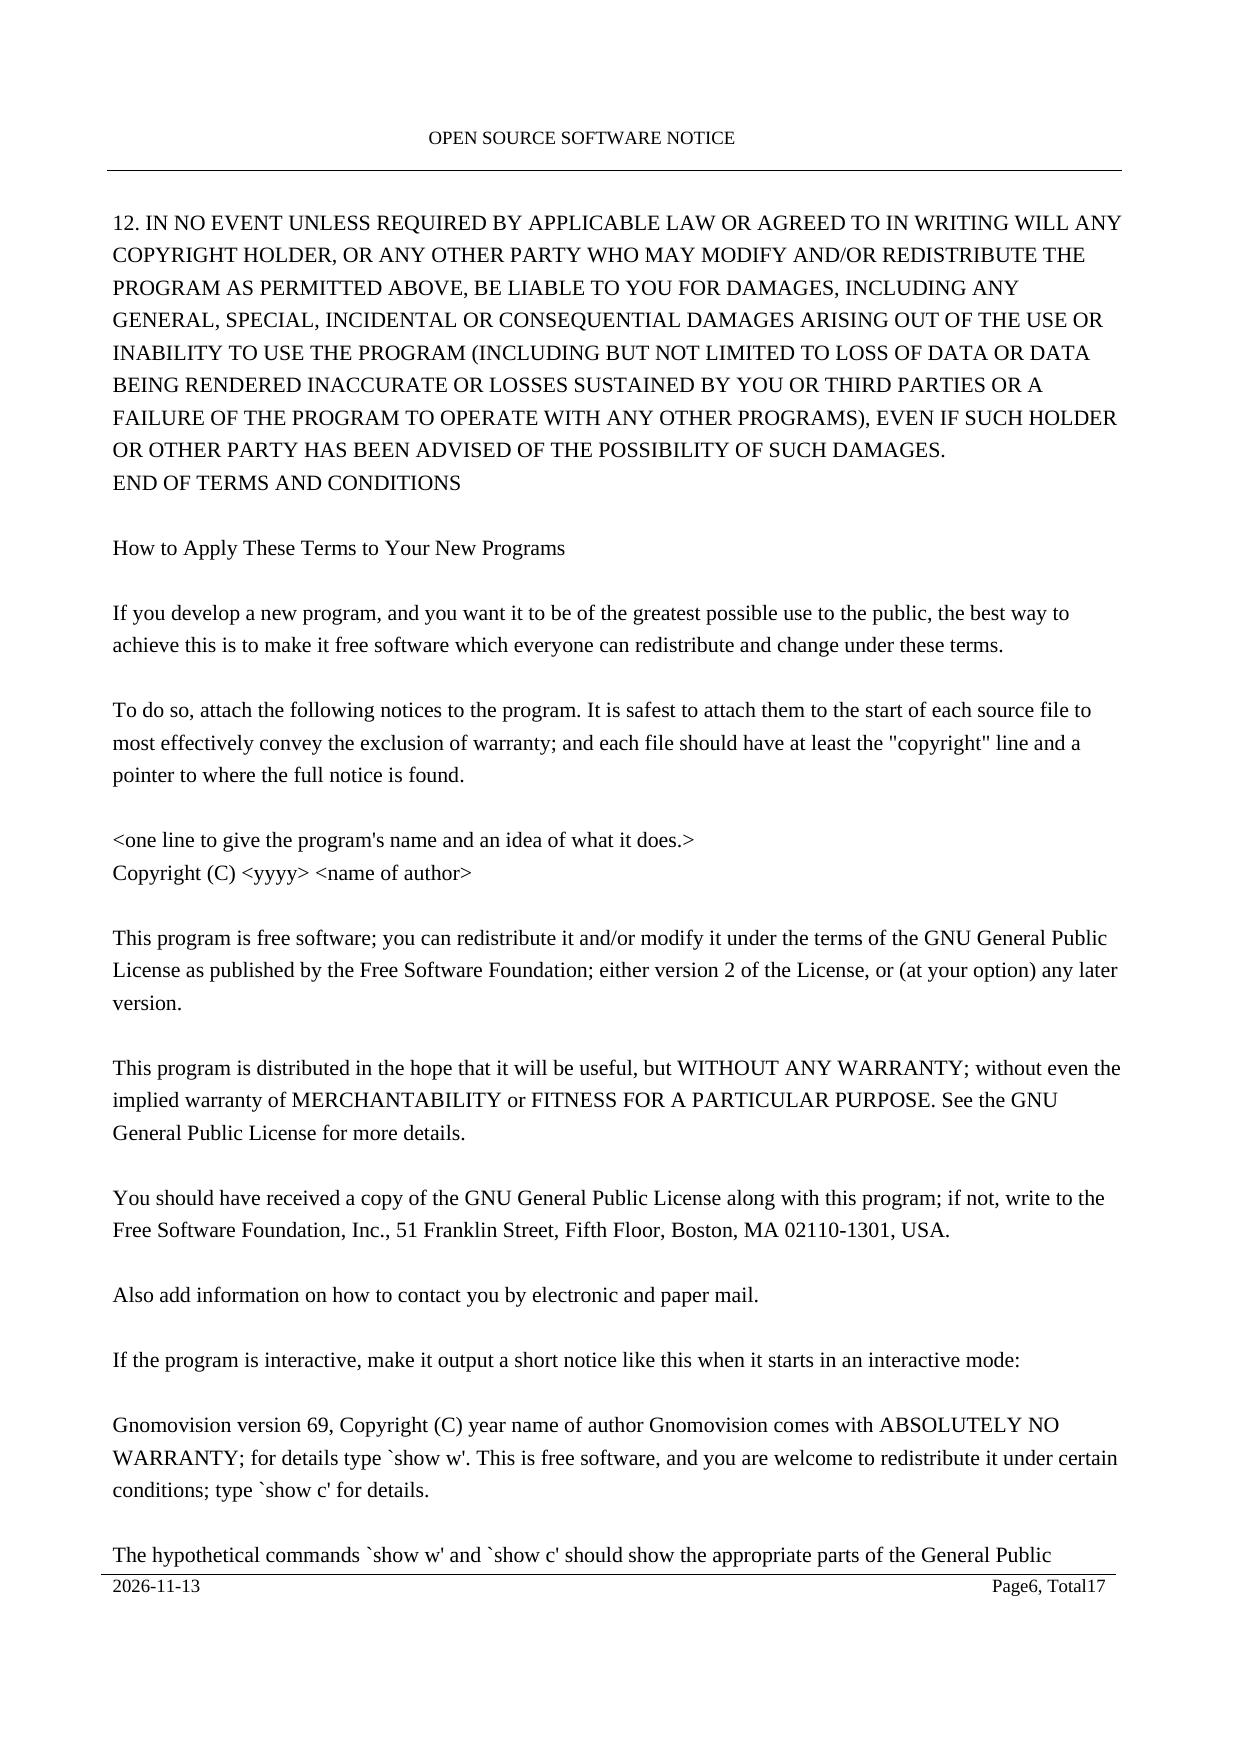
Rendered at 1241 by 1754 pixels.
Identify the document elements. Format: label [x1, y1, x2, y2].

text [112, 206, 1128, 1571]
